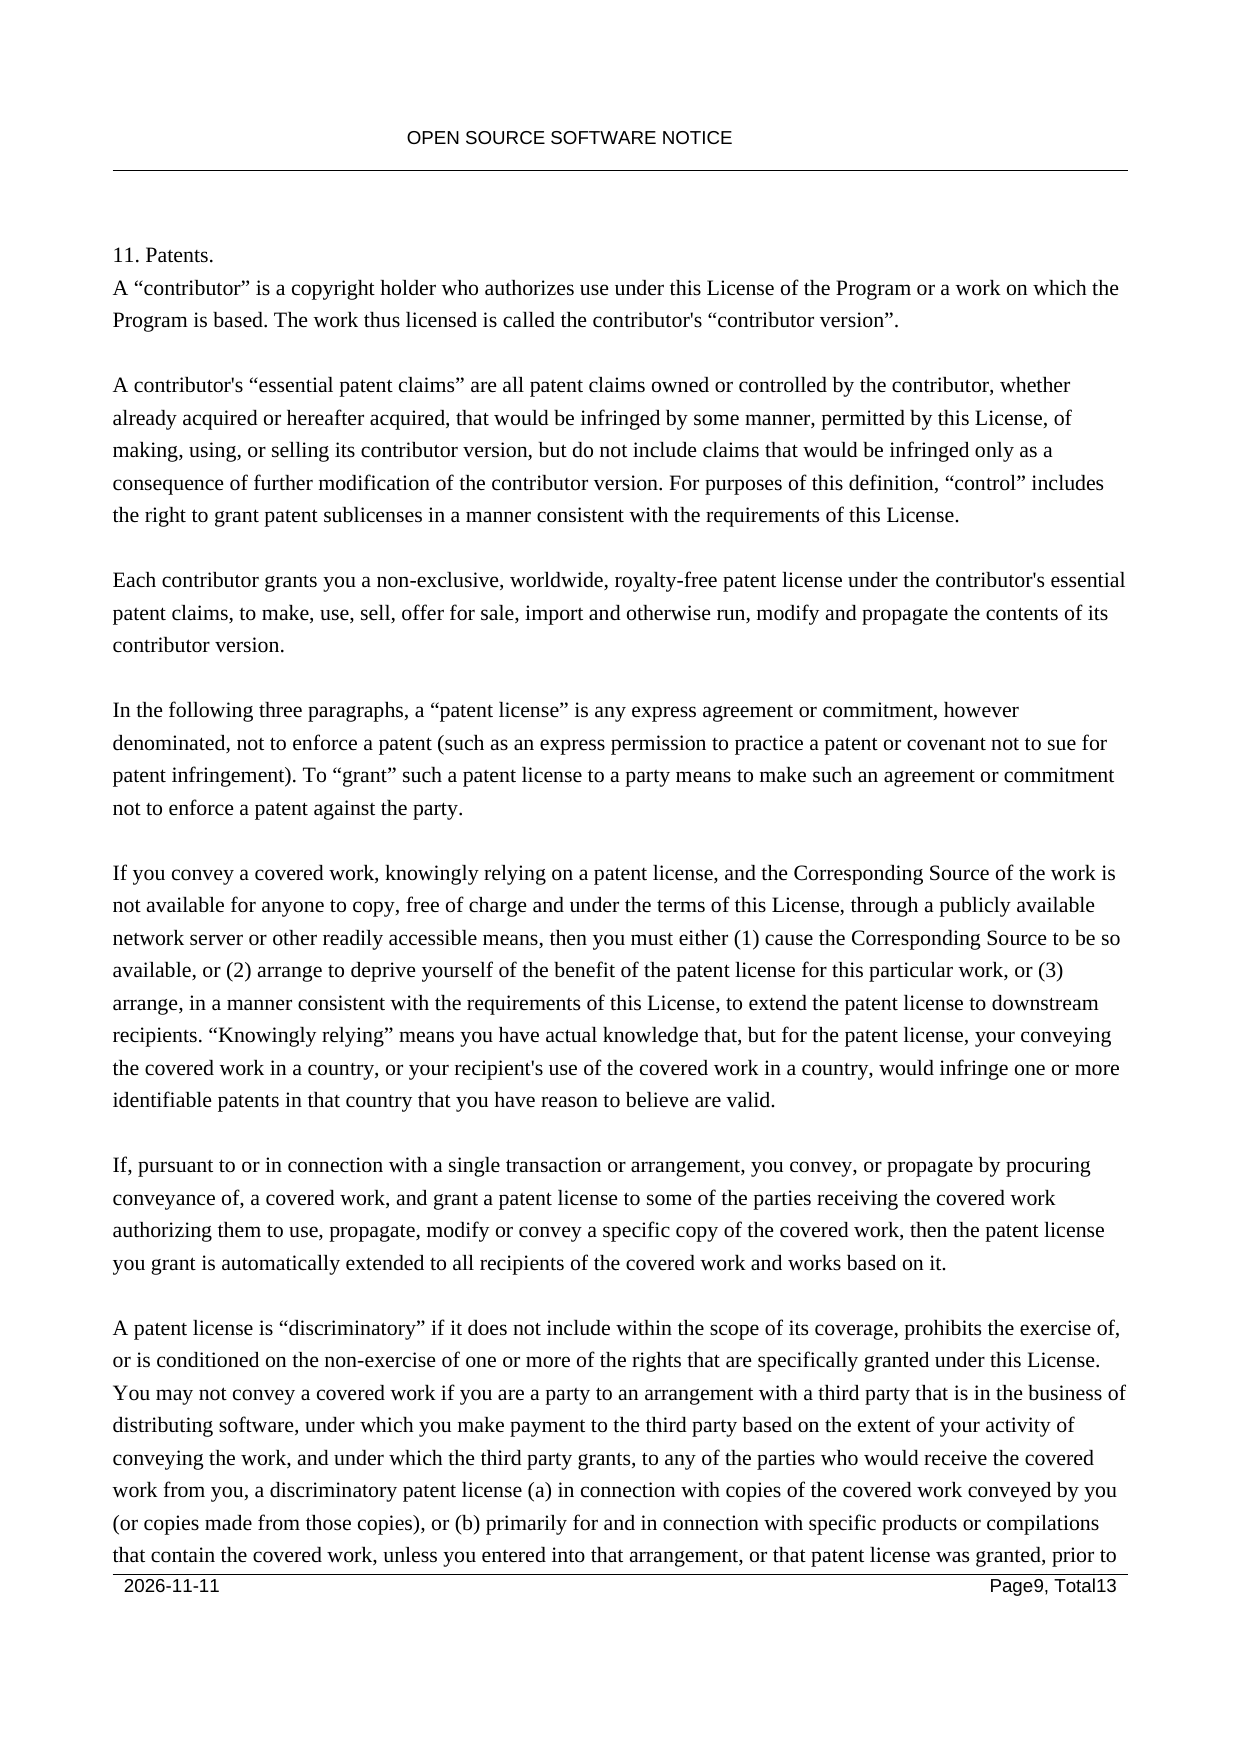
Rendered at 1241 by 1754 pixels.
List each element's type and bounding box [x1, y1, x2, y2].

text [112, 206, 1128, 1571]
